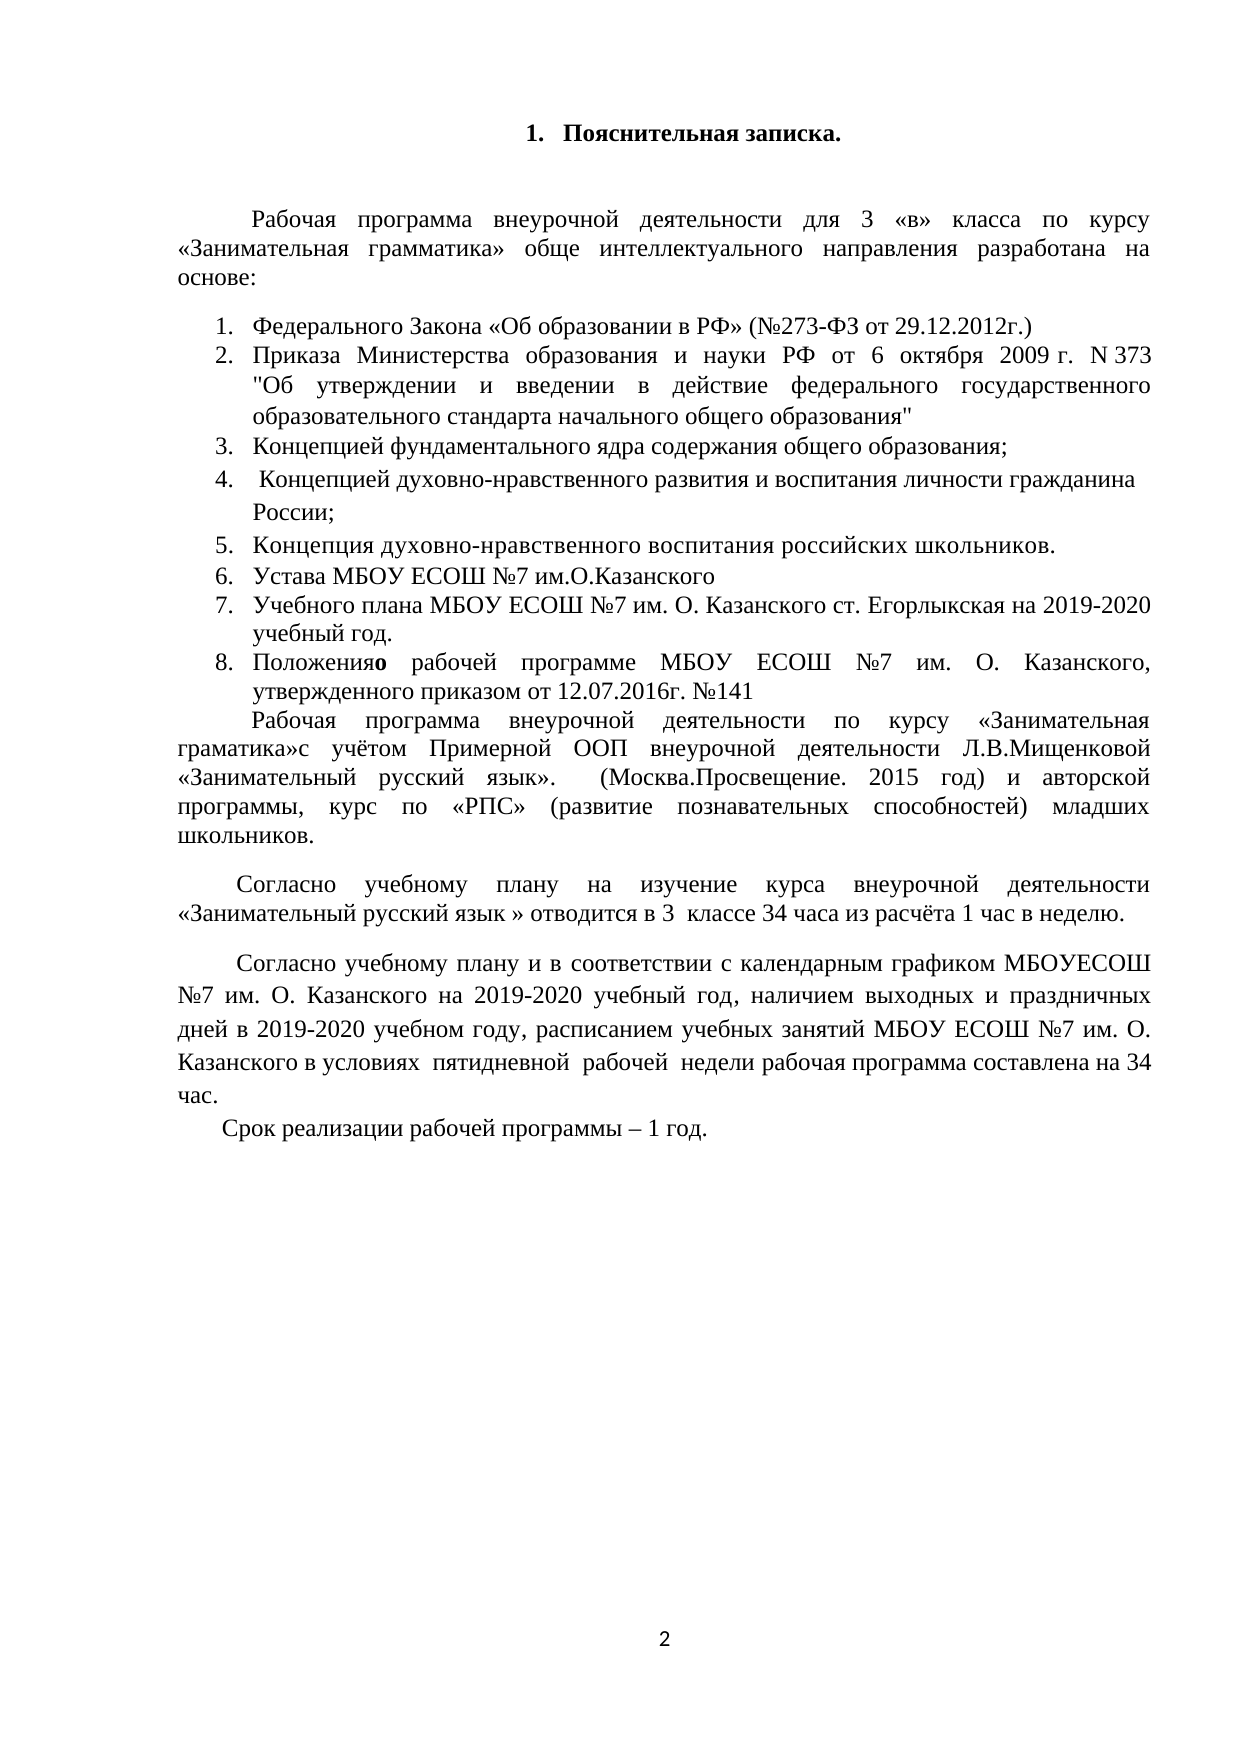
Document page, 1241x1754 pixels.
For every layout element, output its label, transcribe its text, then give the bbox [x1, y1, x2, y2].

list Приказа Министерства образования и науки РФ от 6 октября 2009 г. N 373 "Об утверждении и введении в действие федерального государственного образовательного стандарта начального общего образования" [215, 340, 1152, 430]
list Устава МБОУ ЕСОШ №7 им.О.Казанского [215, 561, 1152, 590]
text Согласно учебному плану на изучение курса внеурочной деятельности «Занимательный русский язык » отводится в 3 классе 34 часа из расчёта 1 час в неделю. [177, 869, 1151, 927]
list Положенияо рабочей программе МБОУ ЕСОШ №7 им. О. Казанского, утвержденного приказом от 12.07.2016г. №141 [215, 647, 1152, 705]
text Срок реализации рабочей программы – 1 год. [177, 1113, 1151, 1141]
list Концепцией фундаментального ядра содержания общего образования; [215, 431, 1152, 460]
text Согласно учебному плану и в соответствии с календарным графиком МБОУЕСОШ №7 им. О. Казанского на 2019-2020 учебный год, наличием выходных и праздничных дней в 2019-2020 учебном году, расписанием учебных занятий МБОУ ЕСОШ №7 им. О. Казанского в условиях пятидневной рабочей недели рабочая программа составлена на 34 час. [177, 948, 1152, 1108]
text Рабочая программа внеурочной деятельности по курсу «Занимательная граматика»с учётом Примерной ООП внеурочной деятельности Л.В.Мищенковой «Занимательный русский язык». (Москва.Просвещение. 2015 год) и авторской программы, курс по «РПС» (развитие познавательных способностей) младших школьников. [177, 705, 1151, 848]
list Федерального Закона «Об образовании в РФ» (№273-ФЗ от 29.12.2012г.) [215, 311, 1152, 340]
list Концепцией духовно-нравственного развития и воспитания личности гражданина России; [215, 464, 1152, 526]
list Пояснительная записка. [215, 118, 1152, 147]
text Рабочая программа внеурочной деятельности для 3 «в» класса по курсу «Занимательная грамматика» обще интеллектуального направления разработана на основе: [177, 204, 1151, 291]
list Учебного плана МБОУ ЕСОШ №7 им. О. Казанского ст. Егорлыкская на 2019-2020 учебный год. [215, 590, 1152, 647]
list Концепция духовно-нравственного воспитания российских школьников. [215, 531, 1152, 559]
